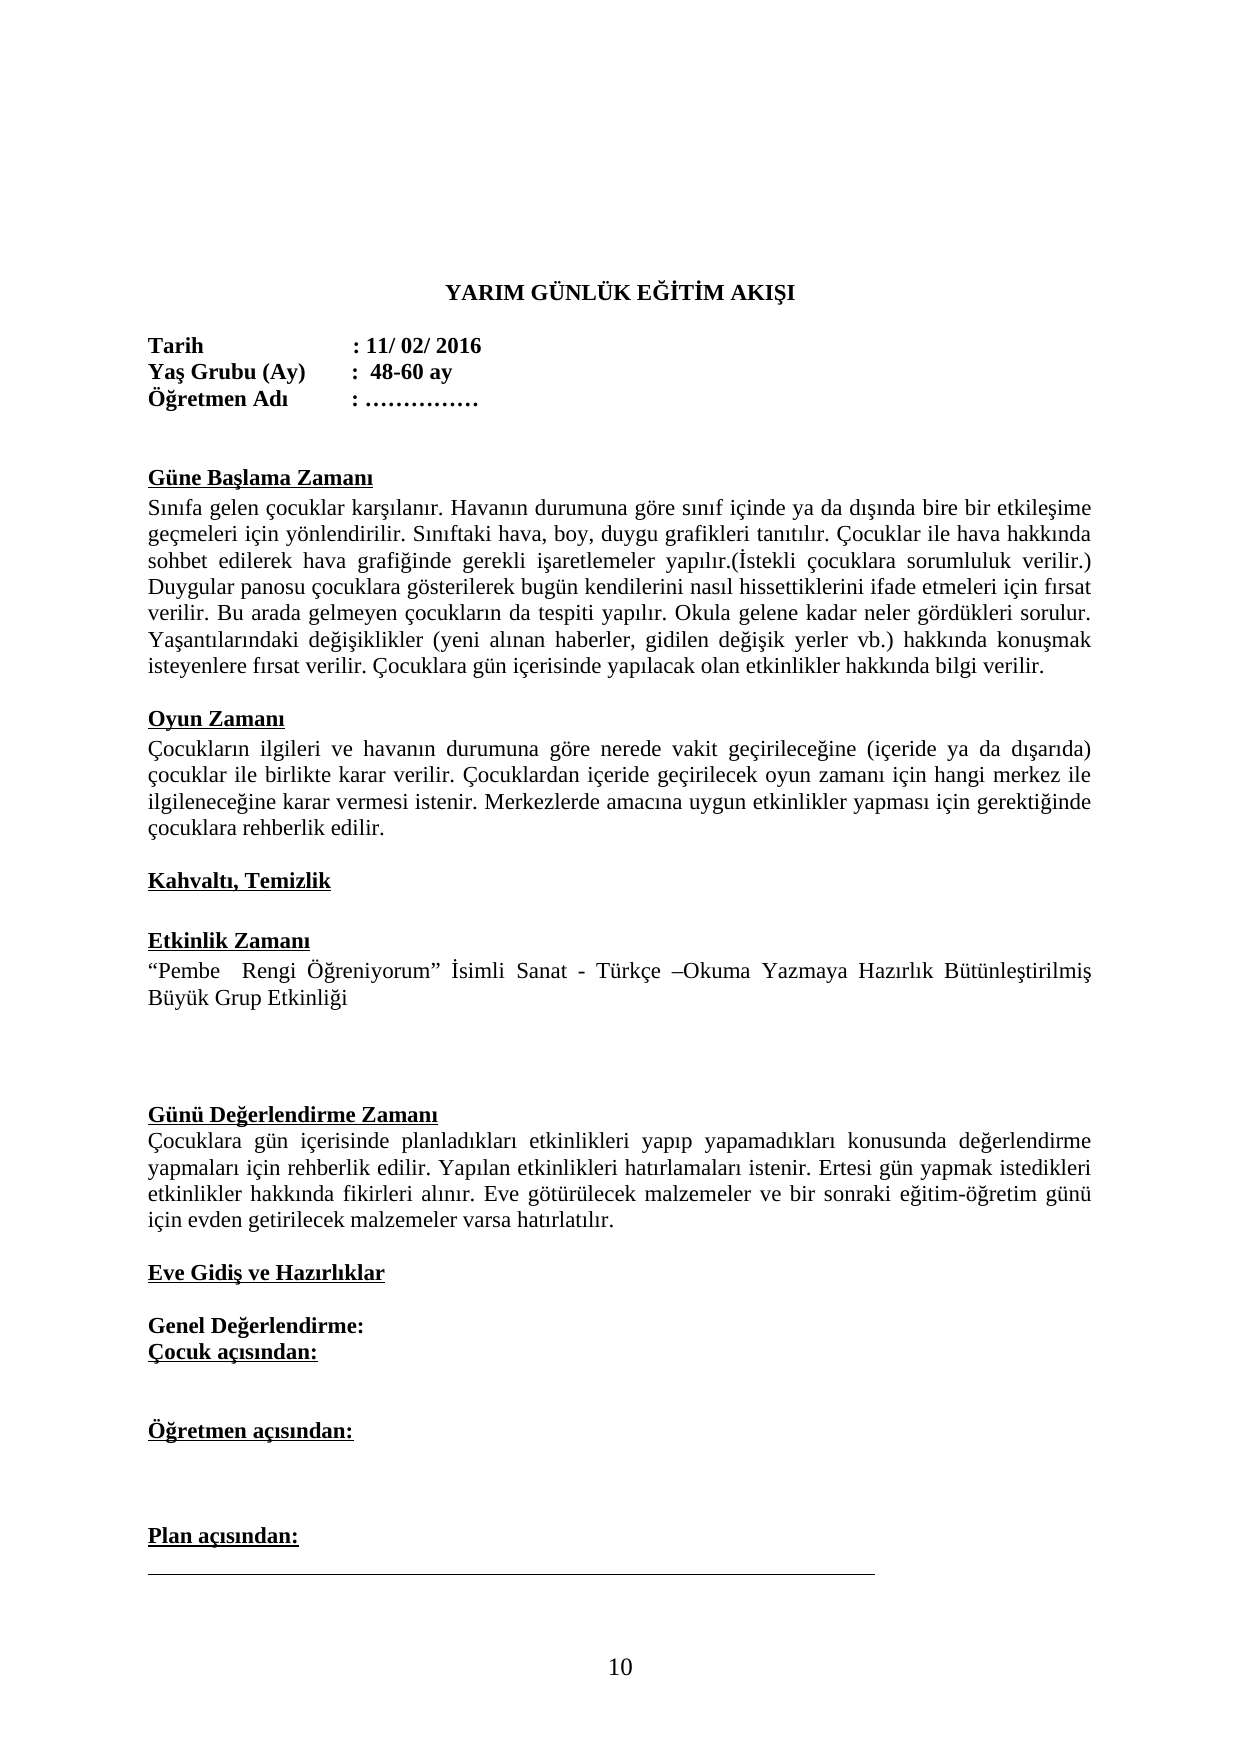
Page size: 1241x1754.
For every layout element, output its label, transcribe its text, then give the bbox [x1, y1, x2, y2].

text Öğretmen açısından: [148, 1417, 1093, 1443]
text “Pembe Rengi Öğreniyorum” İsimli Sanat - Türkçe –Okuma Yazmaya Hazırlık Bütünleştirilmiş Büyük Grup Etkinliği [148, 957, 1093, 1010]
text Çocuklara gün içerisinde planladıkları etkinlikleri yapıp yapamadıkları konusunda değerlendirme yapmaları için rehberlik edilir. Yapılan etkinlikleri hatırlamaları istenir. Ertesi gün yapmak istedikleri etkinlikler hakkında fikirleri alınır. Eve götürülecek malzemeler ve bir sonraki eğitim-öğretim günü için evden getirilecek malzemeler varsa hatırlatılır. [148, 1127, 1093, 1233]
text Öğretmen Adı : …………… [148, 385, 1093, 411]
text Sınıfa gelen çocuklar karşılanır. Havanın durumuna göre sınıf içinde ya da dışında bire bir etkileşime geçmeleri için yönlendirilir. Sınıftaki hava, boy, duygu grafikleri tanıtılır. Çocuklar ile hava hakkında sohbet edilerek hava grafiğinde gerekli işaretlemeler yapılır.(İstekli çocuklara sorumluluk verilir.) Duygular panosu çocuklara gösterilerek bugün kendilerini nasıl hissettiklerini ifade etmeleri için fırsat verilir. Bu arada gelmeyen çocukların da tespiti yapılır. Okula gelene kadar neler gördükleri sorulur. Yaşantılarındaki değişiklikler (yeni alınan haberler, gidilen değişik yerler vb.) hakkında konuşmak isteyenlere fırsat verilir. Çocuklara gün içerisinde yapılacak olan etkinlikler hakkında bilgi verilir. [148, 494, 1093, 678]
text Oyun Zamanı [148, 705, 1093, 731]
text Çocukların ilgileri ve havanın durumuna göre nerede vakit geçirileceğine (içeride ya da dışarıda) çocuklar ile birlikte karar verilir. Çocuklardan içeride geçirilecek oyun zamanı için hangi merkez ile ilgileneceğine karar vermesi istenir. Merkezlerde amacına uygun etkinlikler yapması için gerektiğinde çocuklara rehberlik edilir. [148, 735, 1093, 841]
text Eve Gidiş ve Hazırlıklar [148, 1259, 1093, 1285]
text Çocuk açısından: [148, 1338, 1093, 1364]
text Kahvaltı, Temizlik [148, 867, 1093, 893]
text Günü Değerlendirme Zamanı [148, 1101, 1093, 1127]
text Güne Başlama Zamanı [148, 464, 1093, 490]
text YARIM GÜNLÜK EĞİTİM AKIŞI [148, 279, 1093, 306]
text Genel Değerlendirme: [148, 1312, 1093, 1338]
text Plan açısından: [148, 1522, 1093, 1549]
text Etkinlik Zamanı [148, 927, 1093, 954]
text Yaş Grubu (Ay) : 48-60 ay [148, 358, 1093, 385]
text Tarih : 11/ 02/ 2016 [148, 332, 1093, 358]
